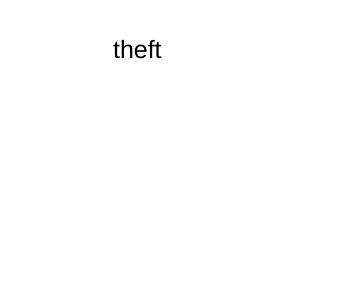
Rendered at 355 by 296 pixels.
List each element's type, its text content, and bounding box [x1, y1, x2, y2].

text theft [113, 35, 242, 64]
